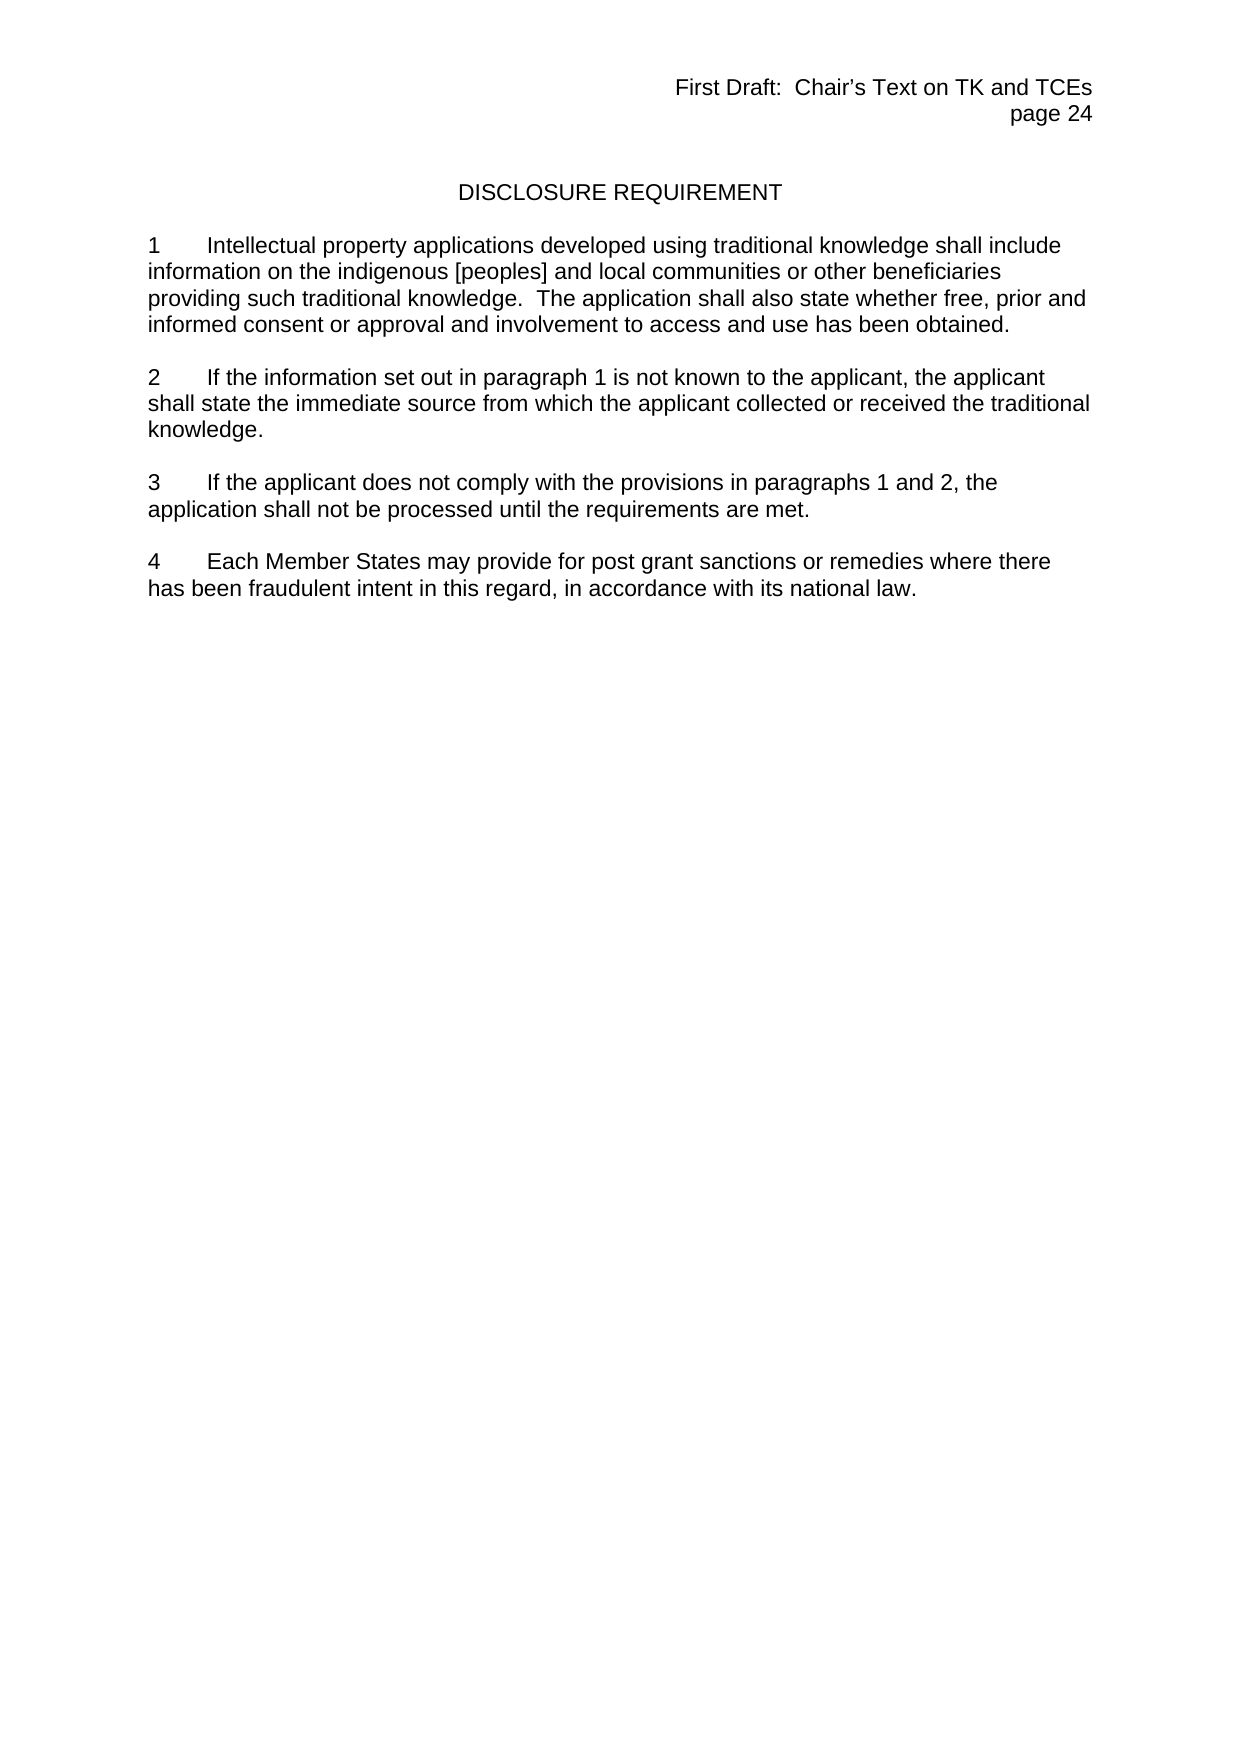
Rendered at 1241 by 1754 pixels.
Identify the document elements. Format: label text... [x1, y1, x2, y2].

text 1 Intellectual property applications developed using traditional knowledge shall include information on the indigenous [peoples] and local communities or other beneficiaries providing such traditional knowledge. The application shall also state whether free, prior and informed consent or approval and involvement to access and use has been obtained. [148, 232, 1093, 337]
text 3 If the applicant does not comply with the provisions in paragraphs 1 and 2, the application shall not be processed until the requirements are met. [148, 469, 1093, 522]
text DISCLOSURE REQUIREMENT [148, 179, 1093, 206]
text 2 If the information set out in paragraph 1 is not known to the applicant, the applicant shall state the immediate source from which the applicant collected or received the traditional knowledge. [148, 364, 1093, 443]
text 4 Each Member States may provide for post grant sanctions or remedies where there has been fraudulent intent in this regard, in accordance with its national law. [148, 548, 1093, 601]
